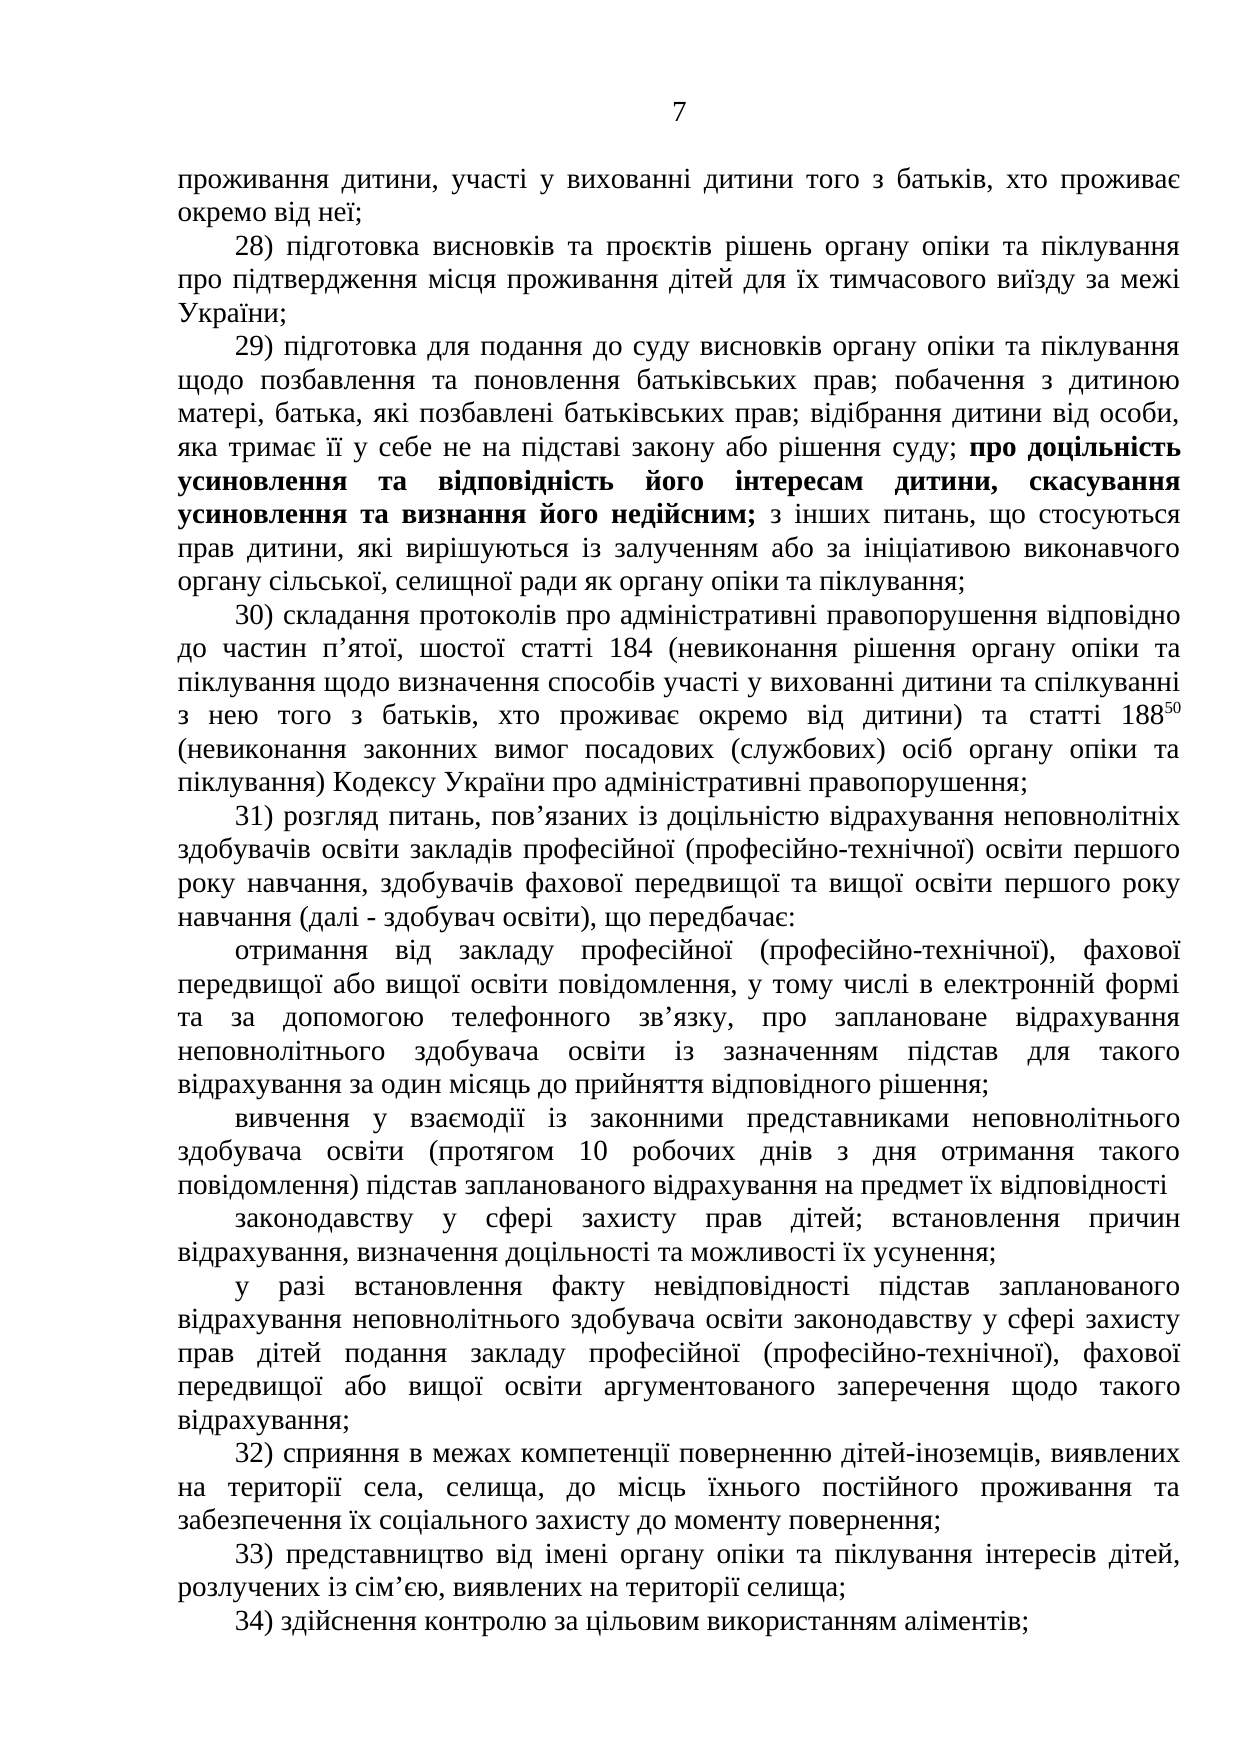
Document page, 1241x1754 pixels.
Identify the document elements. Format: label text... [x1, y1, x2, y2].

text вивчення у взаємодії із законними представниками неповнолітнього здобувача освіти (протягом 10 робочих днів з дня отримання такого повідомлення) підстав запланованого відрахування на предмет їх відповідності [177, 1100, 1181, 1201]
text законодавству у сфері захисту прав дітей; встановлення причин відрахування, визначення доцільності та можливості їх усунення; [177, 1201, 1181, 1268]
text у разі встановлення факту невідповідності підстав запланованого відрахування неповнолітнього здобувача освіти законодавству у сфері захисту прав дітей подання закладу професійної (професійно-технічної), фахової передвищої або вищої освіти аргументованого заперечення щодо такого відрахування; [177, 1268, 1181, 1435]
text 32) сприяння в межах компетенції поверненню дітей-іноземців, виявлених на території села, селища, до місць їхнього постійного проживання та забезпечення їх соціального захисту до моменту повернення; [177, 1435, 1181, 1536]
text 31) розгляд питань, пов’язаних із доцільністю відрахування неповнолітніх здобувачів освіти закладів професійної (професійно-технічної) освіти першого року навчання, здобувачів фахової передвищої та вищої освіти першого року навчання (далі - здобувач освіти), що передбачає: [177, 798, 1181, 932]
text 29) підготовка для подання до суду висновків органу опіки та піклування щодо позбавлення та поновлення батьківських прав; побачення з дитиною матері, батька, які позбавлені батьківських прав; відібрання дитини від особи, яка тримає її у себе не на підставі закону або рішення суду; про доцільність усиновлення та відповідність його інтересам дитини, скасування усиновлення та визнання його недійсним; з інших питань, що стосуються прав дитини, які вирішуються із залученням або за ініціативою виконавчого органу сільської, селищної ради як органу опіки та піклування; [177, 328, 1181, 597]
text 34) здійснення контролю за цільовим використанням аліментів; [177, 1603, 1181, 1637]
text 33) представництво від імені органу опіки та піклування інтересів дітей, розлучених із сім’єю, виявлених на території селища; [177, 1536, 1181, 1603]
text проживання дитини, участі у вихованні дитини того з батьків, хто проживає окремо від неї; [177, 161, 1181, 228]
text 7 [177, 94, 1181, 127]
text отримання від закладу професійної (професійно-технічної), фахової передвищої або вищої освіти повідомлення, у тому числі в електронній формі та за допомогою телефонного зв’язку, про заплановане відрахування неповнолітнього здобувача освіти із зазначенням підстав для такого відрахування за один місяць до прийняття відповідного рішення; [177, 932, 1181, 1100]
text 30) складання протоколів про адміністративні правопорушення відповідно до частин п’ятої, шостої статті 184 (невиконання рішення органу опіки та піклування щодо визначення способів участі у вихованні дитини та спілкуванні з нею того з батьків, хто проживає окремо від дитини) та статті 18850 (невиконання законних вимог посадових (службових) осіб органу опіки та піклування) Кодексу України про адміністративні правопорушення; [177, 597, 1181, 798]
text 28) підготовка висновків та проєктів рішень органу опіки та піклування про підтвердження місця проживання дітей для їх тимчасового виїзду за межі України; [177, 228, 1181, 328]
